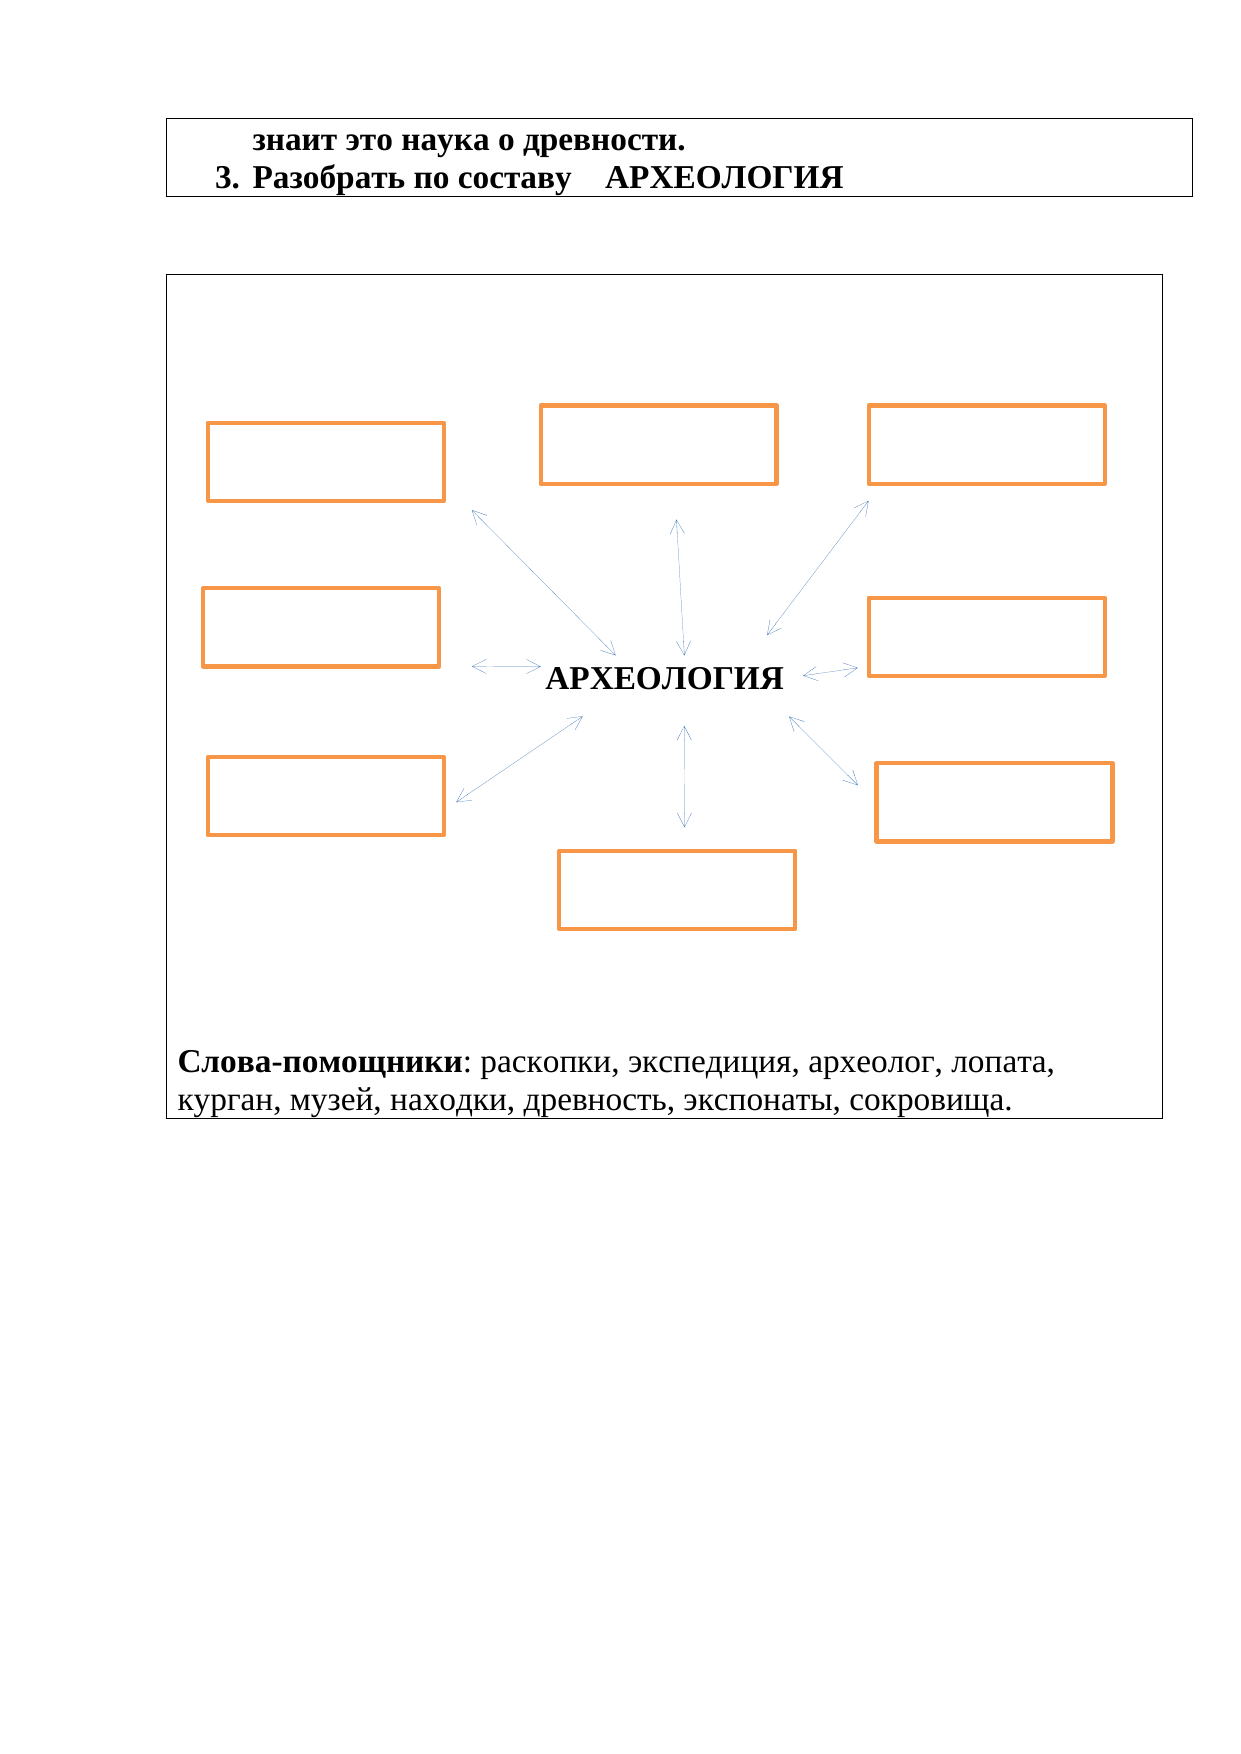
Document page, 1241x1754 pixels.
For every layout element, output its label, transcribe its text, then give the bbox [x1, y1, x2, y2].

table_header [167, 119, 1192, 196]
table_header АРХЕОЛОГИЯ Слова-помощники: раскопки, экспедиция, археолог, лопата, курган, музей, находки, древность, экспонаты, сокровища. [167, 275, 1162, 1118]
